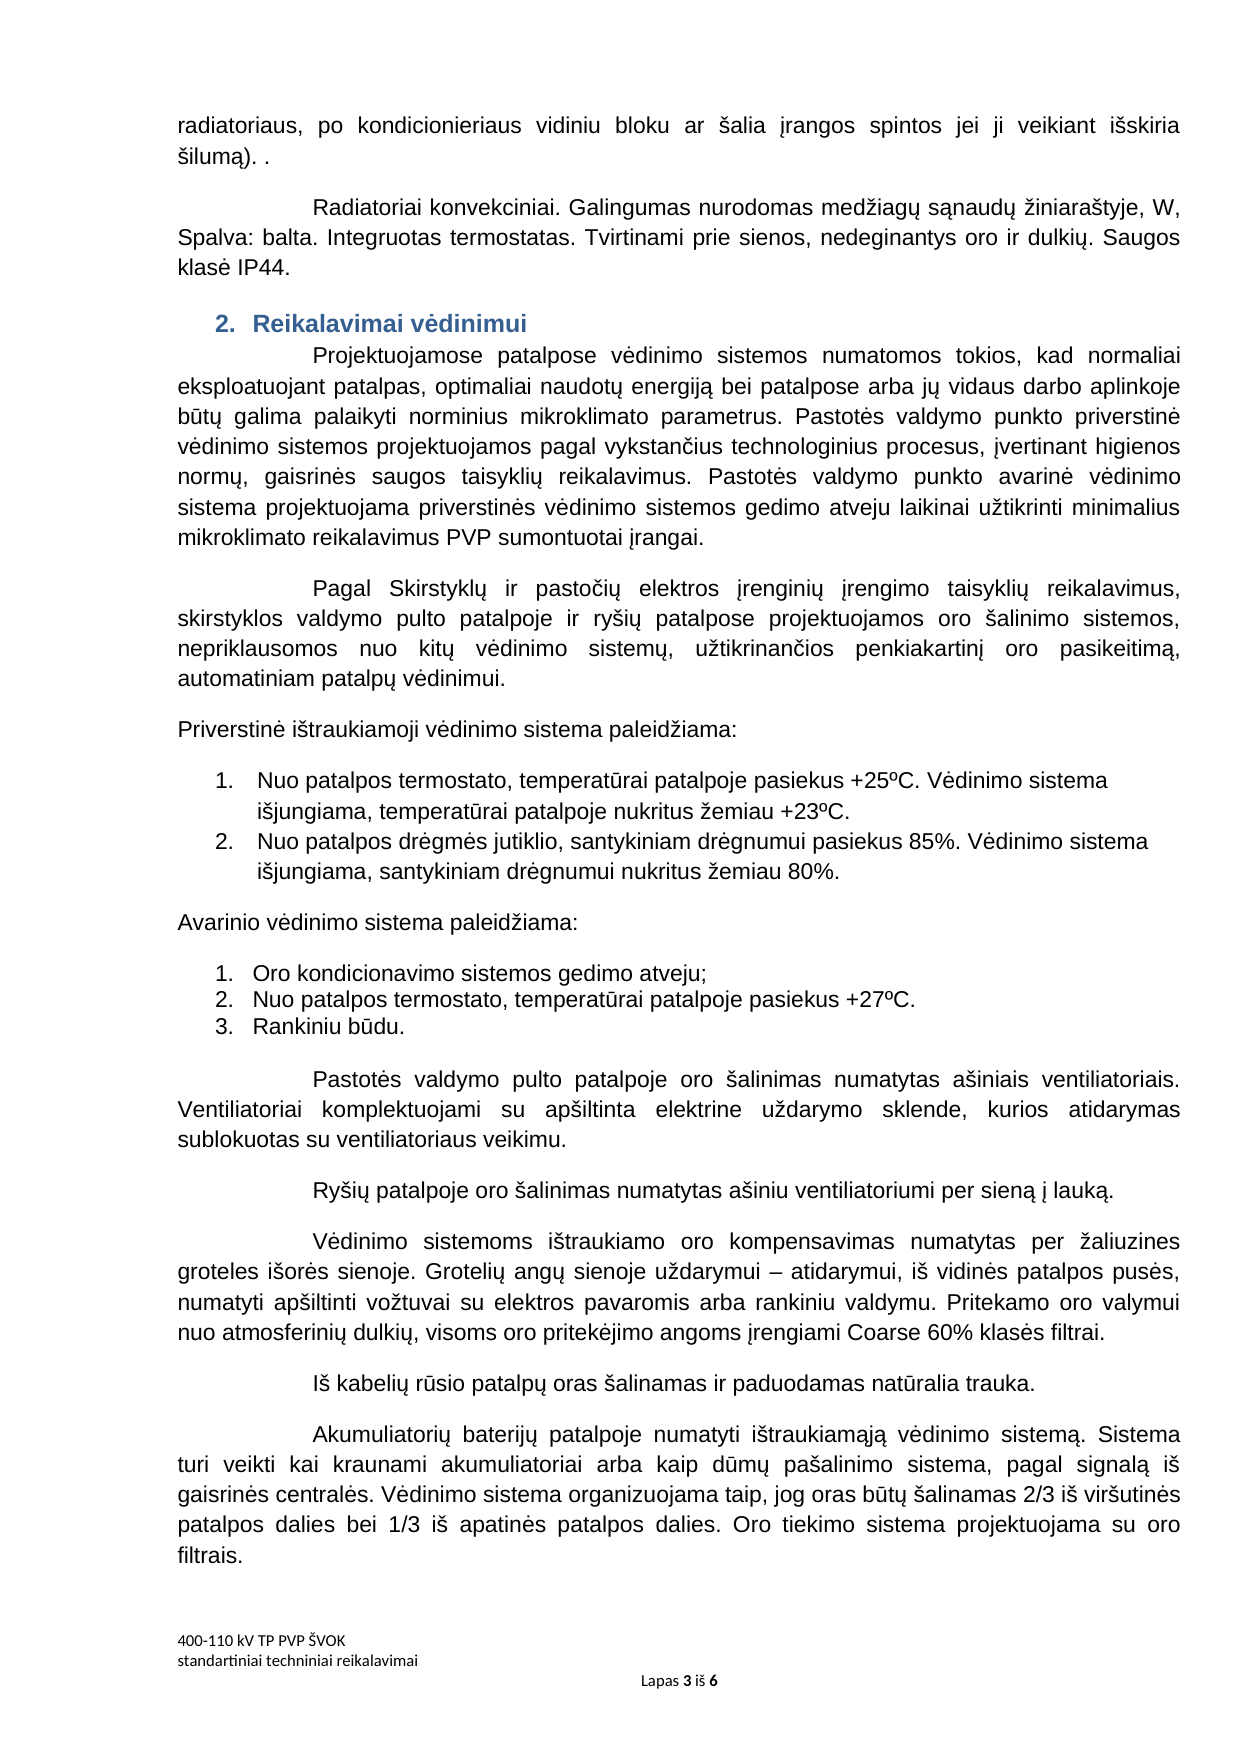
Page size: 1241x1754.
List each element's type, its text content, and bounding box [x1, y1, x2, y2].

subtitle Reikalavimai vėdinimui [215, 309, 1181, 338]
text Akumuliatorių baterijų patalpoje numatyti ištraukiamąją vėdinimo sistemą. Sistema turi veikti kai kraunami akumuliatoriai arba kaip dūmų pašalinimo sistema, pagal signalą iš gaisrinės centralės. Vėdinimo sistema organizuojama taip, jog oras būtų šalinamas 2/3 iš viršutinės patalpos dalies bei 1/3 iš apatinės patalpos dalies. Oro tiekimo sistema projektuojama su oro filtrais. [177, 1421, 1181, 1568]
text Pastotės valdymo pulto patalpoje oro šalinimas numatytas ašiniais ventiliatoriais. Ventiliatoriai komplektuojami su apšiltinta elektrine uždarymo sklende, kurios atidarymas sublokuotas su ventiliatoriaus veikimu. [177, 1066, 1181, 1152]
text Ryšių patalpoje oro šalinimas numatytas ašiniu ventiliatoriumi per sieną į lauką. [177, 1177, 1181, 1203]
text Avarinio vėdinimo sistema paleidžiama: [177, 909, 1181, 935]
text Radiatoriai konvekciniai. Galingumas nurodomas medžiagų sąnaudų žiniaraštyje, W, Spalva: balta. Integruotas termostatas. Tvirtinami prie sienos, nedeginantys oro ir dulkių. Saugos klasė IP44. [177, 194, 1181, 281]
text Projektuojamose patalpose vėdinimo sistemos numatomos tokios, kad normaliai eksploatuojant patalpas, optimaliai naudotų energiją bei patalpose arba jų vidaus darbo aplinkoje būtų galima palaikyti norminius mikroklimato parametrus. Pastotės valdymo punkto priverstinė vėdinimo sistemos projektuojamos pagal vykstančius technologinius procesus, įvertinant higienos normų, gaisrinės saugos taisyklių reikalavimus. Pastotės valdymo punkto avarinė vėdinimo sistema projektuojama priverstinės vėdinimo sistemos gedimo atveju laikinai užtikrinti minimalius mikroklimato reikalavimus PVP sumontuotai įrangai. [177, 342, 1181, 550]
text Priverstinė ištraukiamoji vėdinimo sistema paleidžiama: [177, 716, 1181, 743]
list Nuo patalpos termostato, temperatūrai patalpoje pasiekus +25ºC. Vėdinimo sistema išjungiama, temperatūrai patalpoje nukritus žemiau +23ºC. [215, 767, 1181, 824]
text Vėdinimo sistemoms ištraukiamo oro kompensavimas numatytas per žaliuzines groteles išorės sienoje. Grotelių angų sienoje uždarymui – atidarymui, iš vidinės patalpos pusės, numatyti apšiltinti vožtuvai su elektros pavaromis arba rankiniu valdymu. Pritekamo oro valymui nuo atmosferinių dulkių, visoms oro pritekėjimo angoms įrengiami Coarse 60% klasės filtrai. [177, 1228, 1181, 1345]
text Pagal Skirstyklų ir pastočių elektros įrenginių įrengimo taisyklių reikalavimus, skirstyklos valdymo pulto patalpoje ir ryšių patalpose projektuojamos oro šalinimo sistemos, nepriklausomos nuo kitų vėdinimo sistemų, užtikrinančios penkiakartinį oro pasikeitimą, automatiniam patalpų vėdinimui. [177, 575, 1181, 692]
list Oro kondicionavimo sistemos gedimo atveju; [215, 960, 1181, 986]
text Iš kabelių rūsio patalpų oras šalinamas ir paduodamas natūralia trauka. [177, 1370, 1181, 1396]
list Nuo patalpos termostato, temperatūrai patalpoje pasiekus +27ºC. [215, 986, 1181, 1013]
list Nuo patalpos drėgmės jutiklio, santykiniam drėgnumui pasiekus 85%. Vėdinimo sistema išjungiama, santykiniam drėgnumui nukritus žemiau 80%. [215, 828, 1181, 884]
list Rankiniu būdu. [215, 1013, 1181, 1039]
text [177, 112, 1181, 169]
